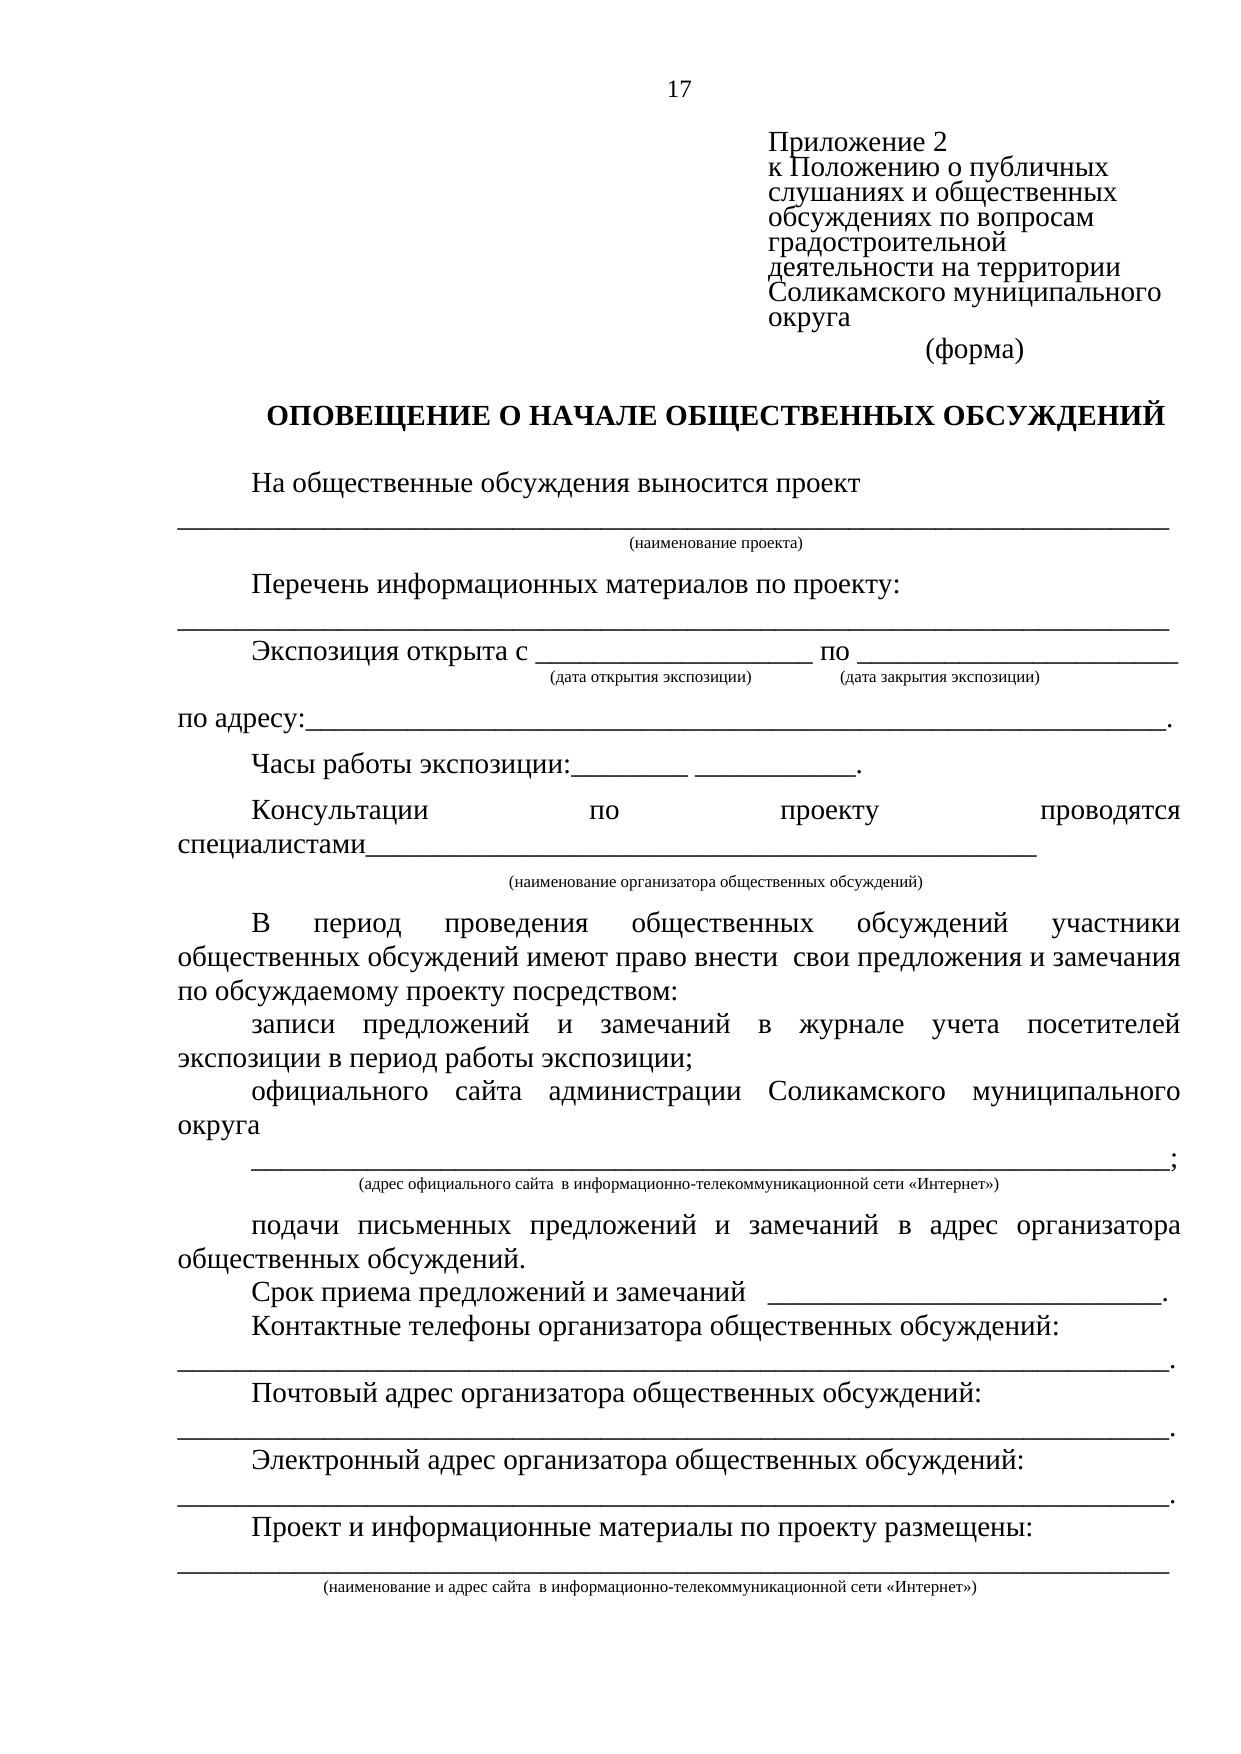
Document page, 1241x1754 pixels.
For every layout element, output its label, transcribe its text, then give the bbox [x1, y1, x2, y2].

text округа [177, 306, 1181, 331]
text слушаниях и общественных [177, 181, 1181, 206]
text (наименование организатора общественных обсуждений) [177, 872, 1181, 906]
text официального сайта администрации Соликамского муниципального округа [177, 1073, 1181, 1140]
text градостроительной [177, 231, 1181, 256]
text Проект и информационные материалы по проекту размещены: [177, 1509, 1181, 1543]
text ____________________________________________________________________ [177, 1543, 1181, 1576]
text к Положению о публичных [177, 156, 1181, 181]
text ОПОВЕЩЕНИЕ О НАЧАЛЕ ОБЩЕСТВЕННЫХ ОБСУЖДЕНИЙ [177, 398, 1181, 432]
text ____________________________________________________________________ [177, 600, 1181, 633]
text (адрес официального сайта в информационно-телекоммуникационной сети «Интернет») [177, 1174, 1181, 1207]
text ____________________________________________________________________ [177, 499, 1181, 533]
text На общественные обсуждения выносится проект [177, 466, 1181, 499]
text ____________________________________________________________________. [177, 1476, 1181, 1509]
text Консультации по проекту проводятся специалистами______________________________________________ [177, 792, 1181, 859]
text Соликамского муниципального [177, 281, 1181, 306]
text по адресу:___________________________________________________________. [177, 700, 1181, 734]
text ____________________________________________________________________. [177, 1409, 1181, 1442]
text Часы работы экспозиции:________ ___________. [177, 746, 1181, 780]
text (дата открытия экспозиции) (дата закрытия экспозиции) [177, 667, 1181, 700]
text Почтовый адрес организатора общественных обсуждений: [177, 1375, 1181, 1409]
text _______________________________________________________________; [177, 1140, 1181, 1174]
text Экспозиция открыта с ___________________ по ______________________ [177, 633, 1181, 667]
text Электронный адрес организатора общественных обсуждений: [177, 1442, 1181, 1476]
text обсуждениях по вопросам [177, 206, 1181, 231]
text деятельности на территории [177, 256, 1181, 281]
text ____________________________________________________________________. [177, 1342, 1181, 1375]
text записи предложений и замечаний в журнале учета посетителей экспозиции в период работы экспозиции; [177, 1006, 1181, 1073]
text Приложение 2 [177, 131, 1181, 156]
text Перечень информационных материалов по проекту: [177, 566, 1181, 600]
text (наименование и адрес сайта в информационно-телекоммуникационной сети «Интернет») [177, 1576, 1181, 1610]
text Контактные телефоны организатора общественных обсуждений: [177, 1308, 1181, 1342]
text (форма) [768, 331, 1181, 365]
text Срок приема предложений и замечаний ___________________________. [177, 1274, 1181, 1308]
text В период проведения общественных обсуждений участники общественных обсуждений имеют право внести свои предложения и замечания по обсуждаемому проекту посредством: [177, 906, 1181, 1006]
text (наименование проекта) [177, 533, 1181, 566]
text подачи письменных предложений и замечаний в адрес организатора общественных обсуждений. [177, 1207, 1181, 1274]
